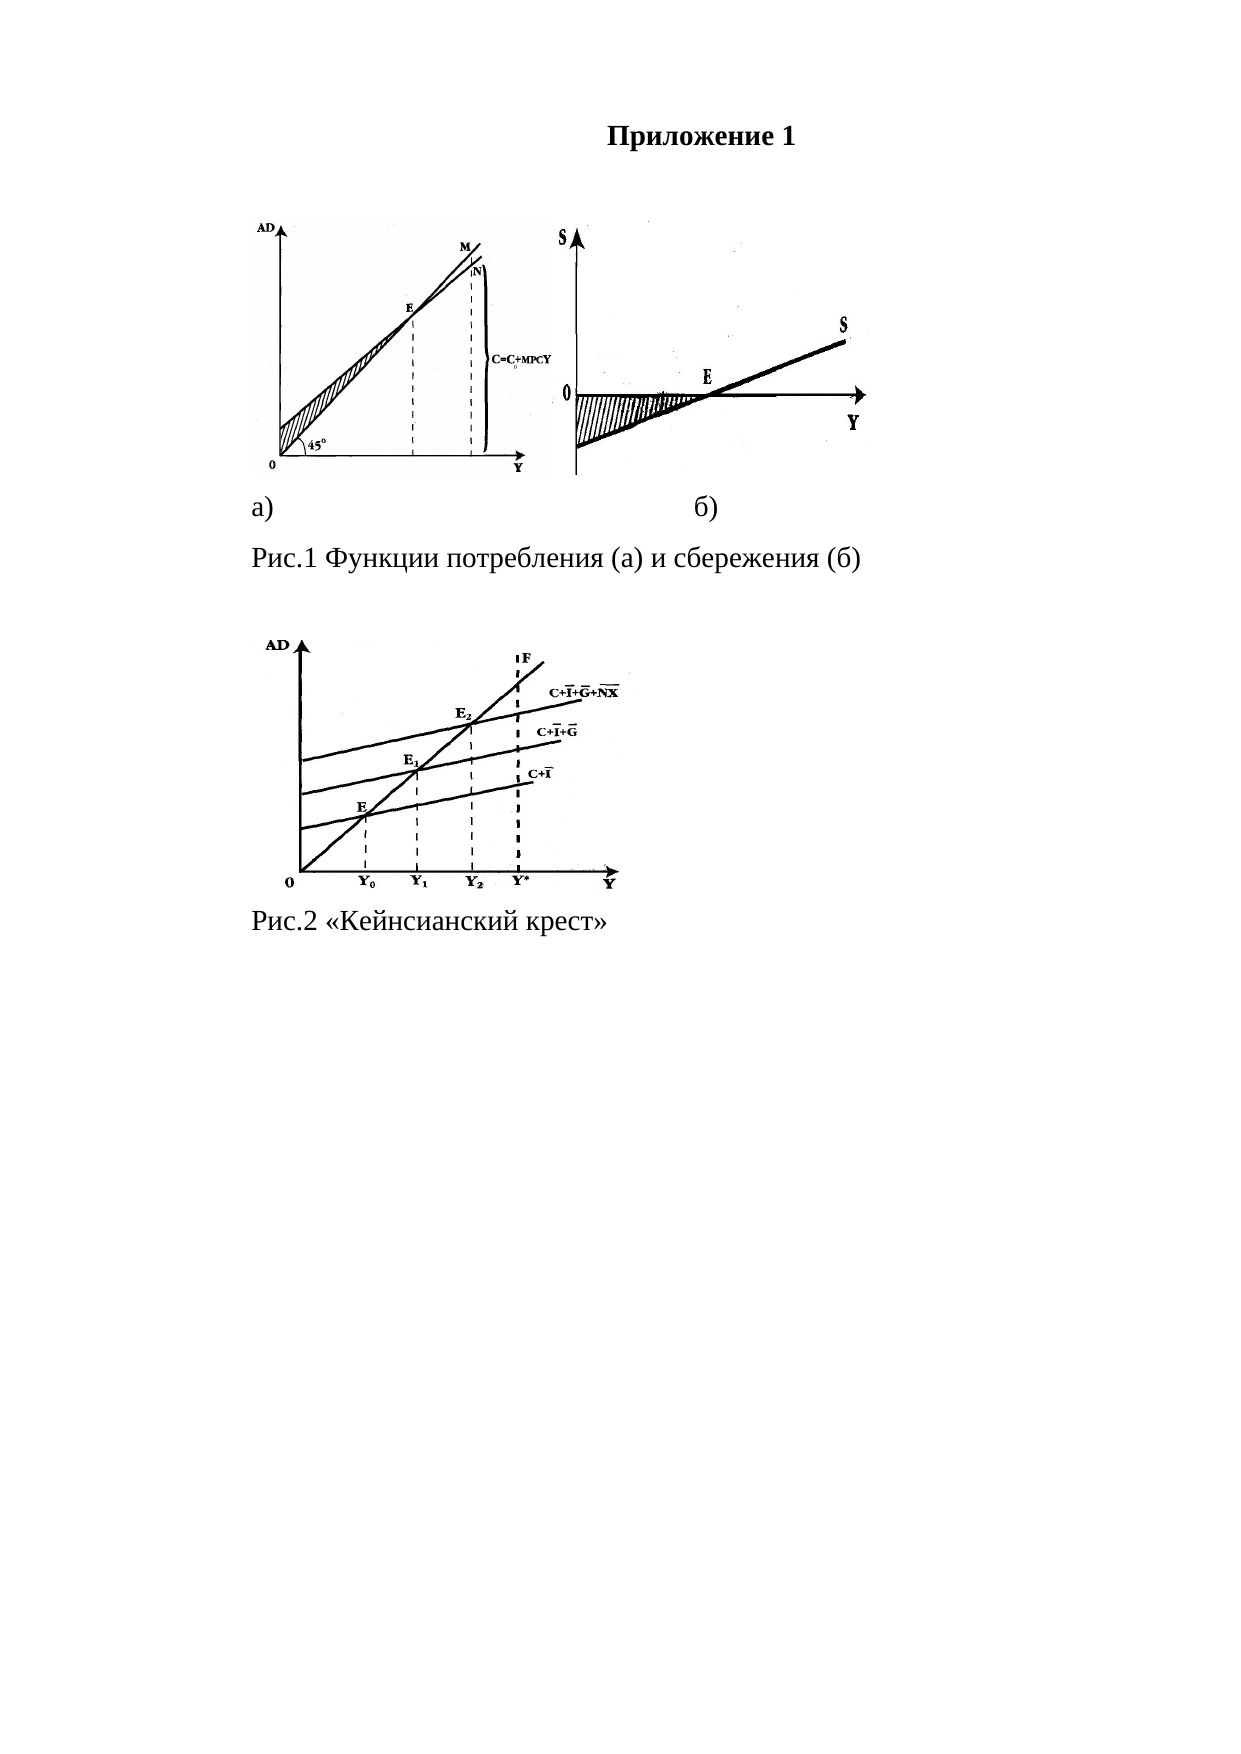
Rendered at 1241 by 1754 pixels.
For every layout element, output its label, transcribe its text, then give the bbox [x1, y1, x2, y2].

text Рис.1 Функции потребления (а) и сбережения (б) [177, 540, 1152, 573]
picture [251, 218, 870, 475]
text Рис.2 «Кейнсианский крест» [177, 903, 1152, 937]
picture [251, 640, 637, 889]
text Приложение 1 [177, 118, 1152, 152]
text а) б) [177, 489, 1152, 523]
